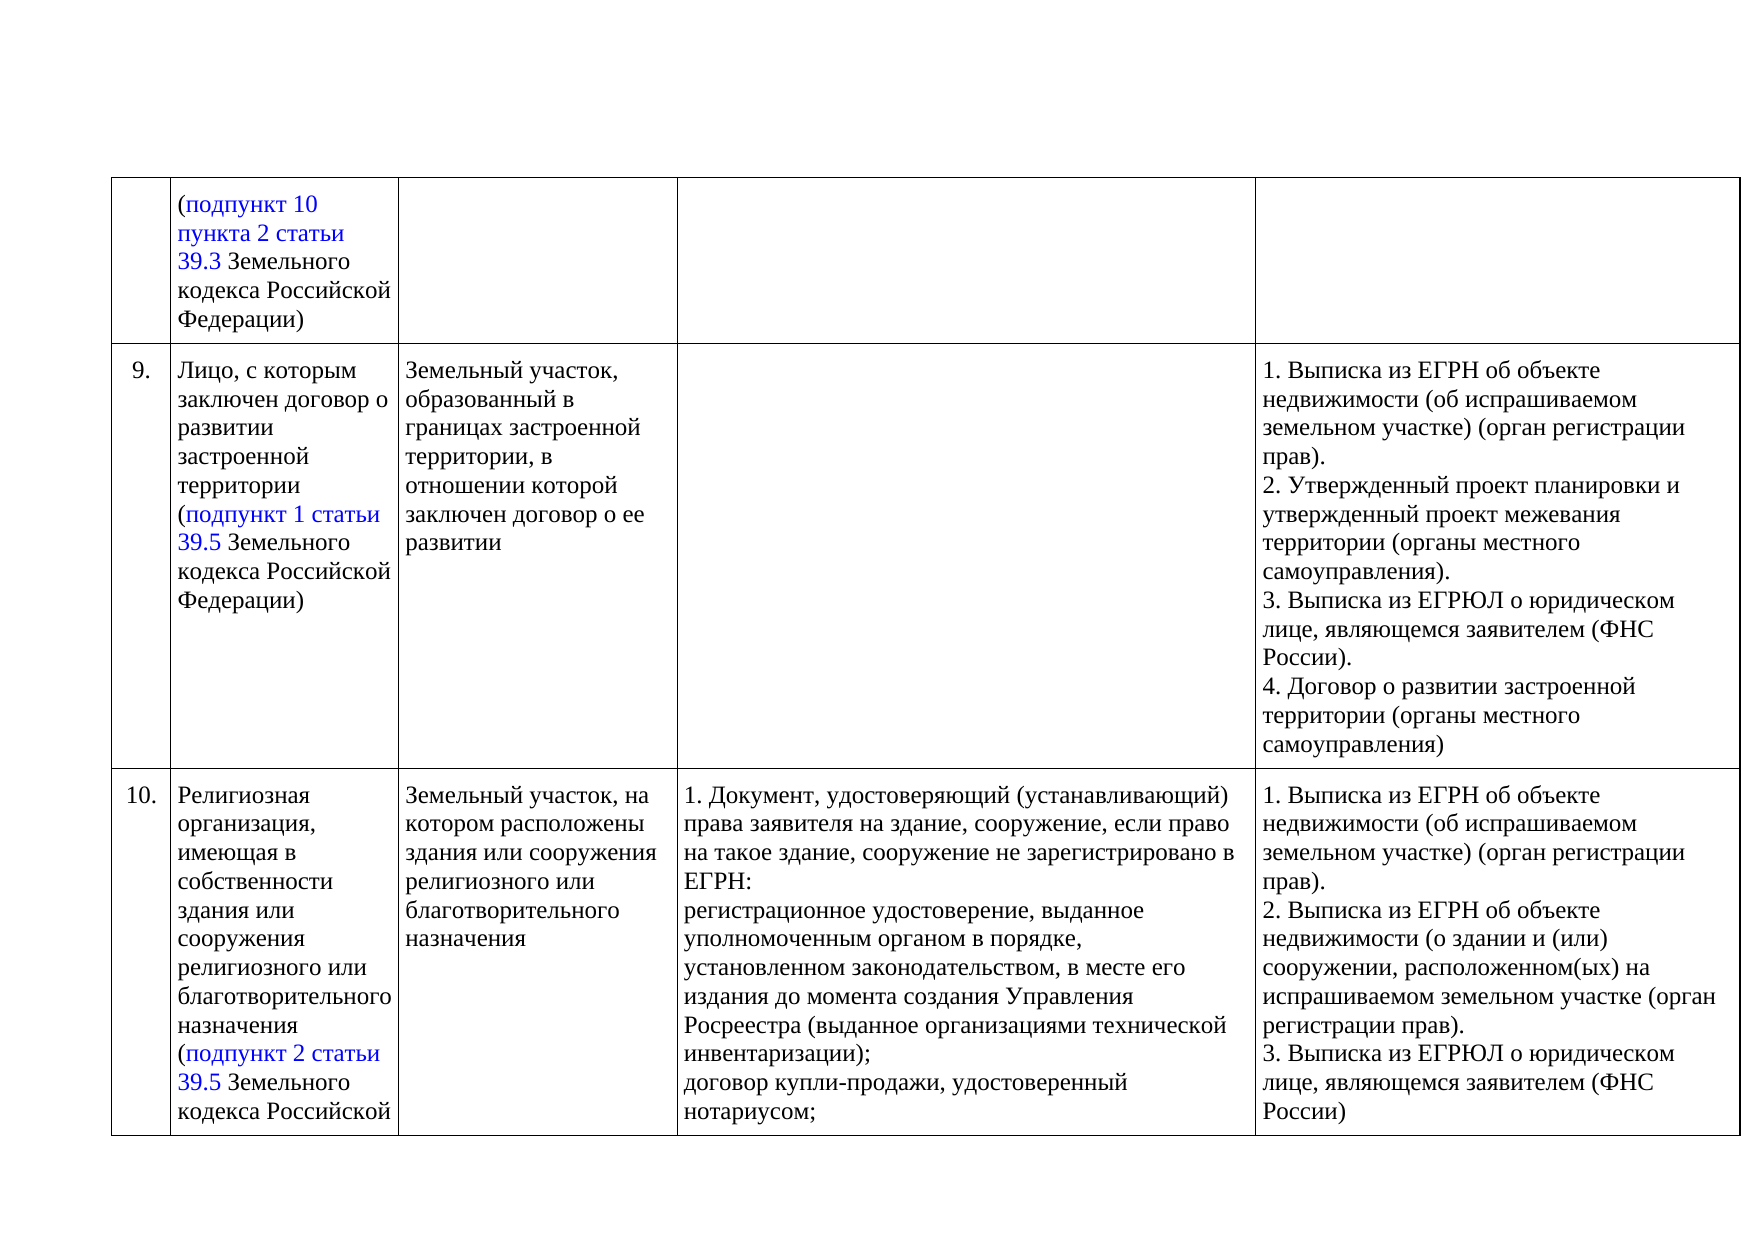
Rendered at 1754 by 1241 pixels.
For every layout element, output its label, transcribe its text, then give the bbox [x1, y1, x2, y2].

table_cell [1256, 178, 1739, 343]
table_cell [171, 178, 398, 343]
table_cell [678, 344, 1255, 768]
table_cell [399, 769, 677, 1135]
table_cell Земельный участок, образованный в границах застроенной территории, в отношении которой заключен договор о ее развитии [399, 344, 677, 768]
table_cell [171, 769, 398, 1135]
table_cell [678, 178, 1255, 343]
table_cell 1. Выписка из ЕГРН об объекте недвижимости (об испрашиваемом земельном участке) (орган регистрации прав). 2. Утвержденный проект планировки и утвержденный проект межевания территории (органы местного самоуправления). 3. Выписка из ЕГРЮЛ о юридическом лице, являющемся заявителем (ФНС России). 4. Договор о развитии застроенной территории (органы местного самоуправления) [1256, 344, 1739, 768]
table_cell 8. [112, 178, 170, 343]
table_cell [399, 178, 677, 343]
table_cell 10. [112, 769, 170, 1135]
table_cell 9. [112, 344, 170, 768]
table_cell Лицо, с которым заключен договор о развитии застроенной территории (подпункт 1 статьи 39.5 Земельного кодекса Российской Федерации) [171, 344, 398, 768]
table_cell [678, 769, 1255, 1135]
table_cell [1256, 769, 1739, 1135]
